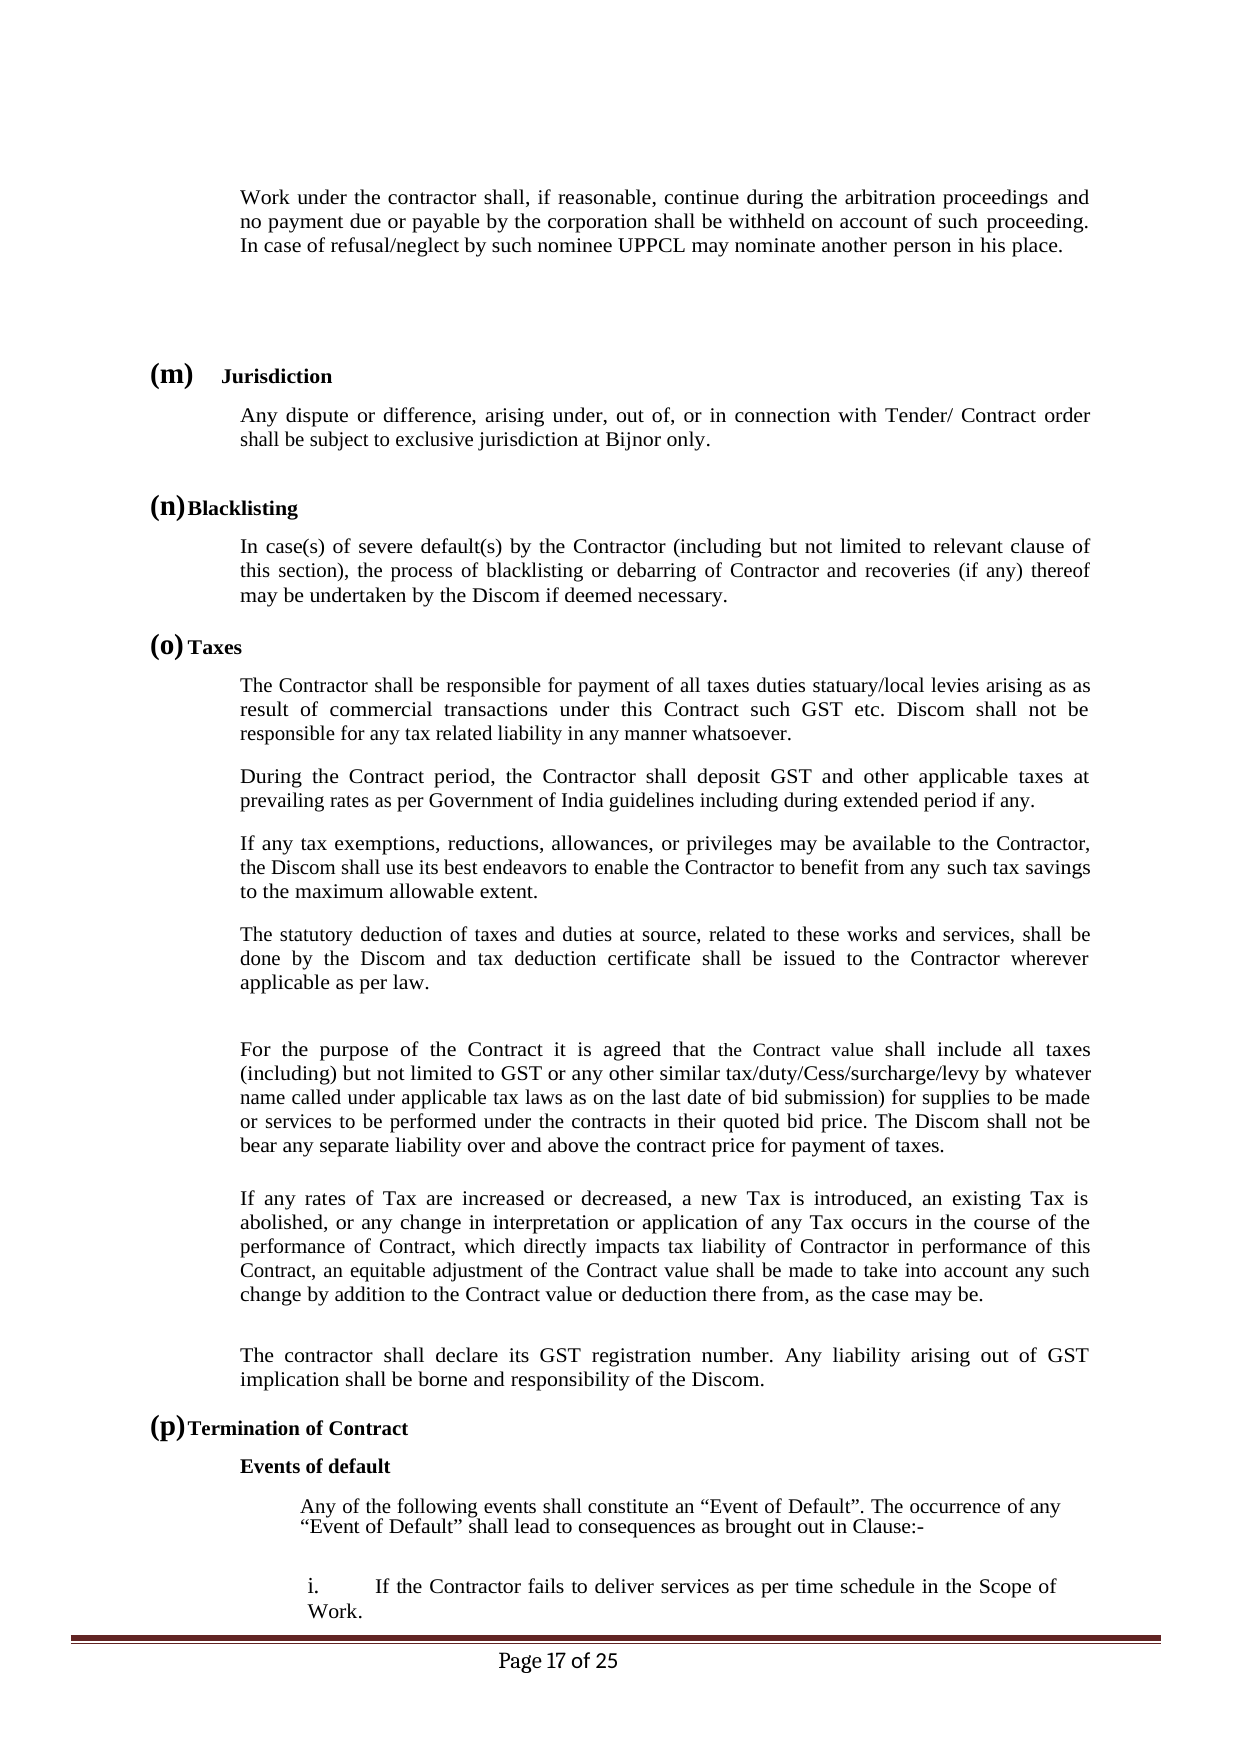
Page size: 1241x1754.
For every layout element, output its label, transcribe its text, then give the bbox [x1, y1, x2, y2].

text Any of the following events shall constitute an “Event of Default”. The occurrence of any “Event of Default” shall lead to consequences as brought out in Clause:- [300, 1497, 1064, 1538]
list Any dispute or difference, arising under, out of, or in connection with Tender/ Contract order shall be subject to exclusive jurisdiction at Bijnor only. [187, 403, 1091, 451]
list If any tax exemptions, reductions, allowances, or privileges may be available to the Contractor, the Discom shall use its best endeavors to enable the Contractor to benefit from any such tax savings to the maximum allowable extent. [187, 831, 1091, 903]
list Work under the contractor shall, if reasonable, continue during the arbitration proceedings and no payment due or payable by the corporation shall be withheld on account of such proceeding. In case of refusal/neglect by such nominee UPPCL may nominate another person in his place. [187, 185, 1089, 257]
list In case(s) of severe default(s) by the Contractor (including but not limited to relevant clause of this section), the process of blacklisting or debarring of Contractor and recoveries (if any) thereof may be undertaken by the Discom if deemed necessary. [187, 534, 1091, 607]
list The contractor shall declare its GST registration number. Any liability arising out of GST implication shall be borne and responsibility of the Discom. [187, 1343, 1089, 1391]
list If the Contractor fails to deliver services as per time schedule in the Scope of Work. [307, 1572, 1057, 1623]
subtitle Jurisdiction [150, 357, 1161, 390]
list If any rates of Tax are increased or decreased, a new Tax is introduced, an existing Tax is abolished, or any change in interpretation or application of any Tax occurs in the course of the performance of Contract, which directly impacts tax liability of Contractor in performance of this Contract, an equitable adjustment of the Contract value shall be made to take into account any such change by addition to the Contract value or deduction there from, as the case may be. [187, 1186, 1091, 1306]
list For the purpose of the Contract it is agreed that the Contract value shall include all taxes (including) but not limited to GST or any other similar tax/duty/Cess/surcharge/levy by whatever name called under applicable tax laws as on the last date of bid submission) for supplies to be made or services to be performed under the contracts in their quoted bid price. The Discom shall not be bear any separate liability over and above the contract price for payment of taxes. [187, 1037, 1091, 1157]
list The Contractor shall be responsible for payment of all taxes duties statuary/local levies arising as as result of commercial transactions under this Contract such GST etc. Discom shall not be responsible for any tax related liability in any manner whatsoever. [187, 673, 1091, 745]
list The statutory deduction of taxes and duties at source, related to these works and services, shall be done by the Discom and tax deduction certificate shall be issued to the Contractor wherever applicable as per law. [187, 922, 1090, 994]
subtitle Blacklisting [150, 488, 1161, 522]
subtitle Termination of Contract [150, 1408, 1161, 1441]
list During the Contract period, the Contractor shall deposit GST and other applicable taxes at prevailing rates as per Government of India guidelines including during extended period if any. [187, 764, 1091, 812]
list Events of default [187, 1454, 1161, 1478]
subtitle Taxes [150, 627, 1161, 660]
